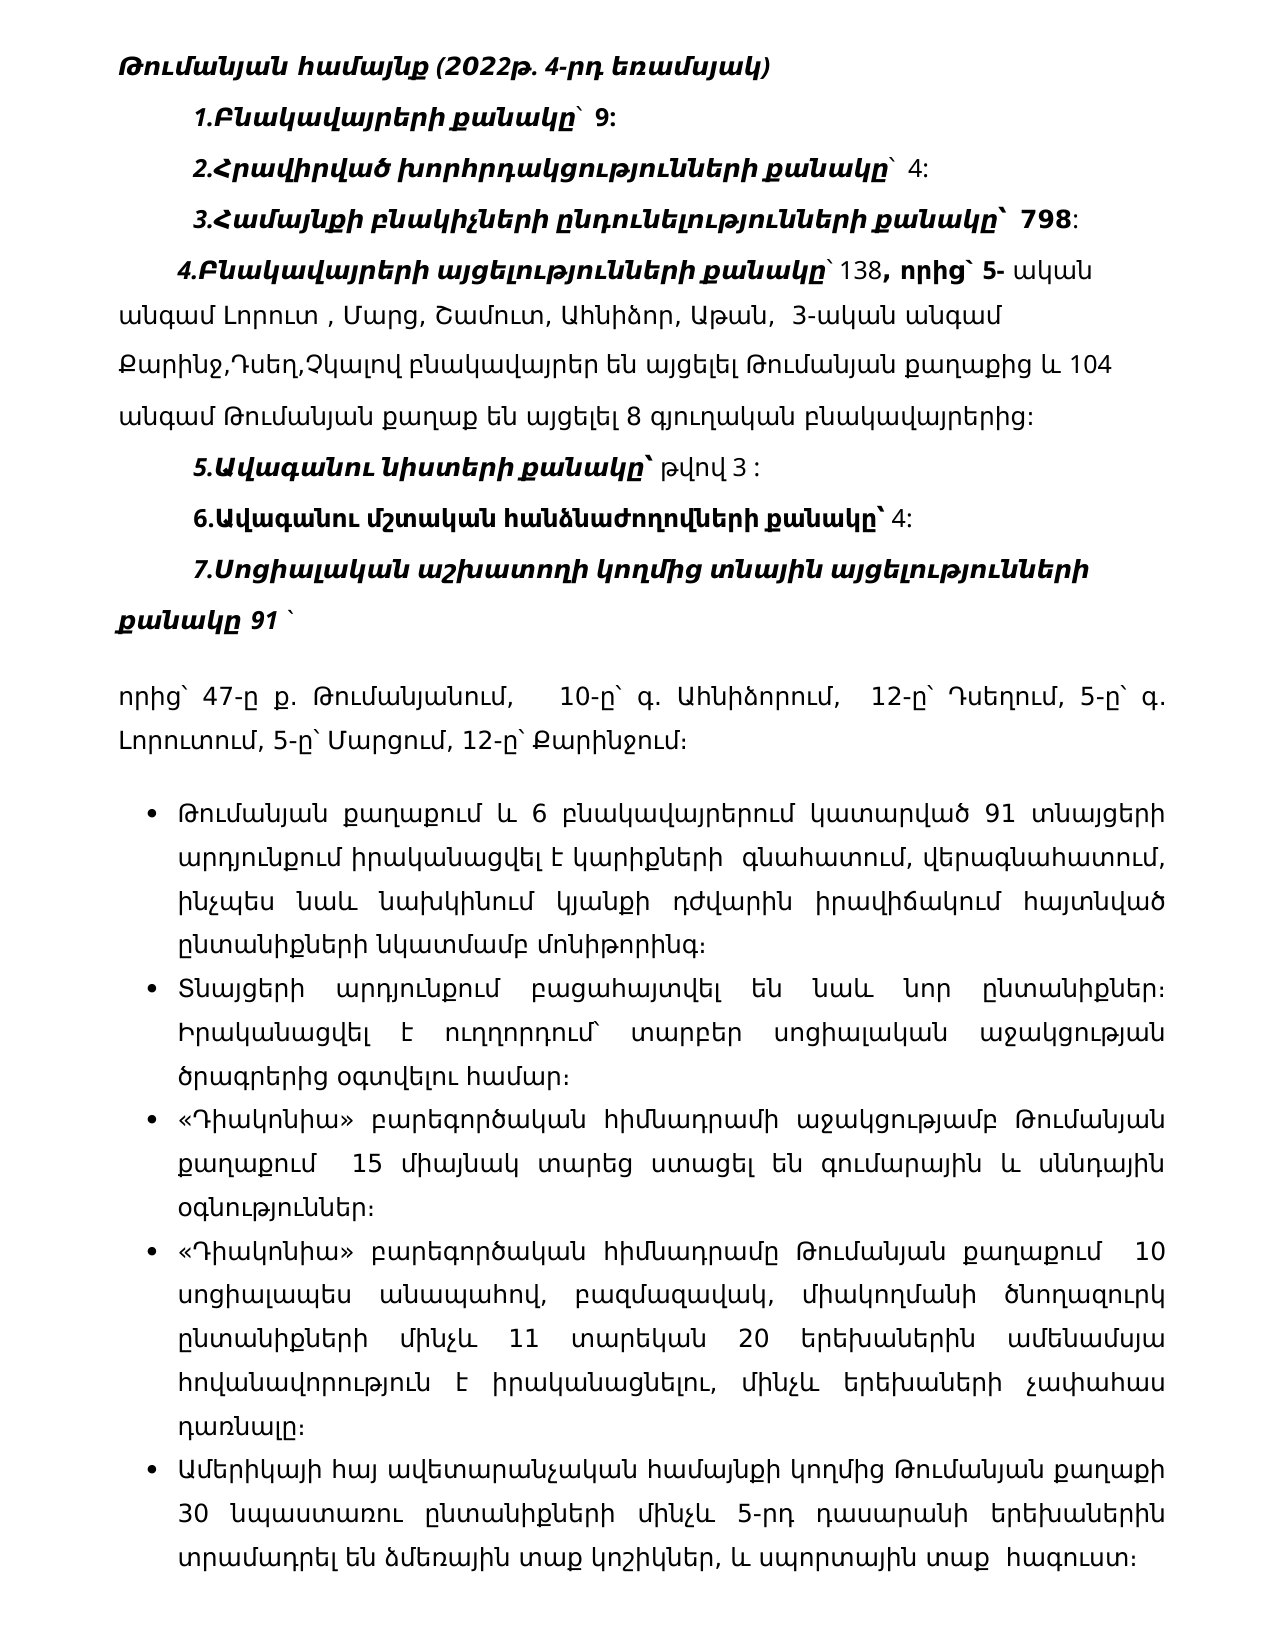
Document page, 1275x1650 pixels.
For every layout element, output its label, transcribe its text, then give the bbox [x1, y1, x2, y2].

text Թումանյան համայնք (2022թ. 4-րդ եռամսյակ) [118, 48, 1167, 82]
text 2.Հրավիրված խորհրդակցությունների քանակը՝ 4: [118, 150, 1167, 184]
text 7.Սոցիալական աշխատողի կողմից տնային այցելությունների քանակը 91 ` [118, 551, 1167, 636]
list Թումանյան քաղաքում և 6 բնակավայրերում կատարված 91 տնայցերի արդյունքում իրականացվել է կարիքների գնահատում, վերագնահատում, ինչպես նաև նախկինում կյանքի դժվարին իրավիճակում հայտնված ընտանիքների նկատմամբ մոնիթորինգ։ [148, 799, 1167, 960]
list «Դիակոնիա» բարեգործական հիմնադրամի աջակցությամբ Թումանյան քաղաքում 15 միայնակ տարեց ստացել են գումարային և սննդային օգնություններ։ [148, 1164, 1167, 1281]
text 6.Ավագանու մշտական հանձնաժողովների քանակը՝ 4: [118, 500, 1167, 534]
text 4.Բնակավայրերի այցելությունների քանակը՝ 138, որից` 5- ական անգամ Լորուտ , Մարց, Շամուտ, Ահնիձոր, Աթան, 3-ական անգամ Քարինջ,Դսեղ,Չկալով բնակավայրեր են այցելել Թումանյան քաղաքից և 104 անգամ Թումանյան քաղաք են այցելել 8 գյուղական բնակավայրերից: [118, 252, 1167, 432]
text 1.Բնակավայրերի քանակը՝ 9: [118, 99, 1167, 133]
text որից՝ 47-ը ք. Թումանյանում, 10-ը՝ գ․ Ահնիձորում, 12-ը՝ Դսեղում, 5-ը՝ գ․ Լորուտում, 5-ը՝ Մարցում, 12-ը՝ Քարինջում։ [118, 683, 1167, 756]
text 5.Ավագանու նիստերի քանակը՝ թվով 3 : [118, 449, 1167, 483]
list Տնայցերի արդյունքում բացահայտվել են նաև նոր ընտանիքներ։ Իրականացվել է ուղղորդում՝ տարբեր սոցիալական աջակցության ծրագրերից օգտվելու համար։ [148, 1003, 1167, 1120]
list «Դիակոնիա» բարեգործական հիմնադրամը Թումանյան քաղաքում 10 սոցիալապես անապահով, բազմազավակ, միակողմանի ծնողազուրկ ընտանիքների մինչև 11 տարեկան 20 երեխաներին ամենամսյա հովանավորություն է իրականացնելու, մինչև երեխաների չափահաս դառնալը։ [148, 1324, 1167, 1528]
text 3.Համայնքի բնակիչների ընդունելությունների քանակը՝ 798: [118, 201, 1167, 235]
